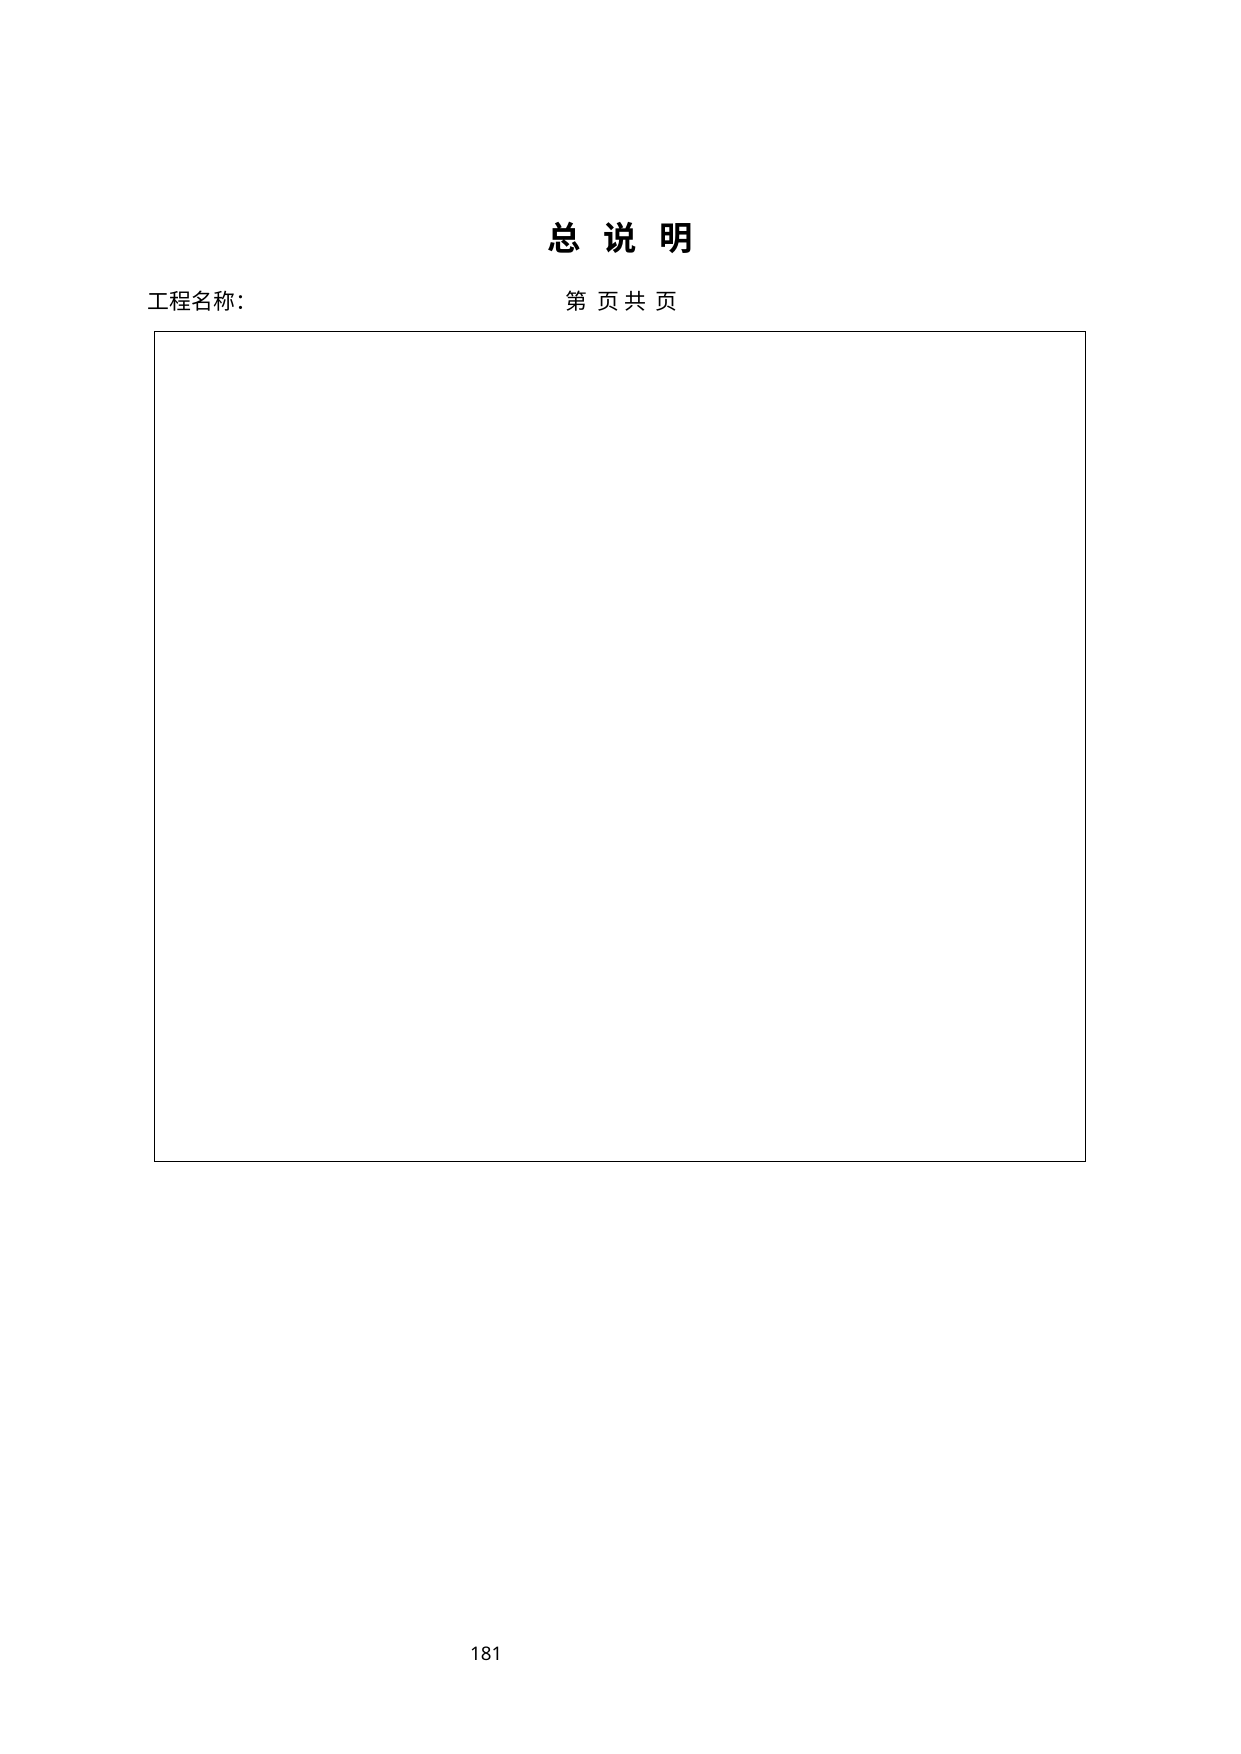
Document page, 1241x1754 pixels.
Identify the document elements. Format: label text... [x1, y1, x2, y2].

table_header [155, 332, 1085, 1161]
text 工程名称： 第 页 共 页 [148, 284, 1093, 315]
text 总 说 明 [148, 211, 1093, 260]
